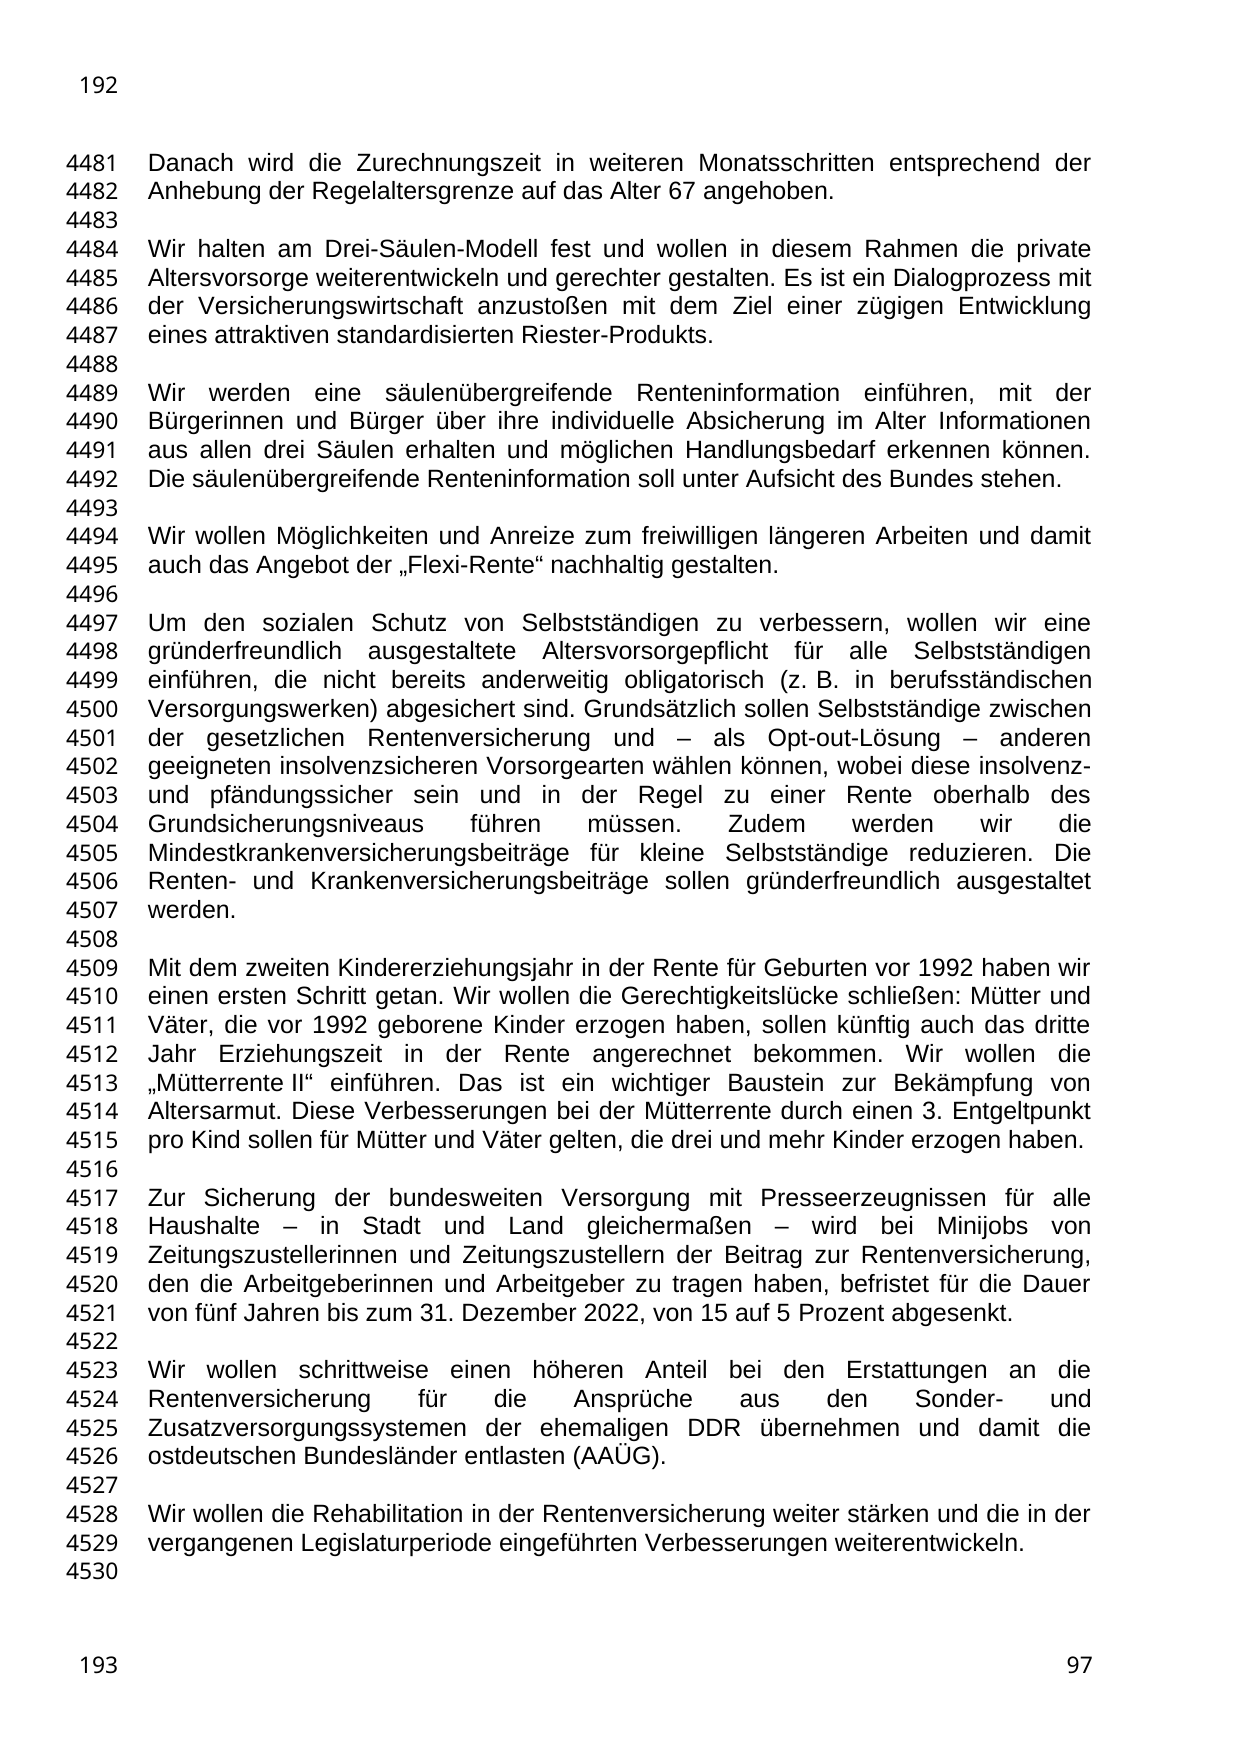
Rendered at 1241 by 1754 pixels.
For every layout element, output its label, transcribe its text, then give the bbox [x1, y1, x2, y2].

text Wir wollen schrittweise einen höheren Anteil bei den Erstattungen an die Rentenversicherung für die Ansprüche aus den Sonder- und Zusatzversorgungssystemen der ehemaligen DDR übernehmen und damit die ostdeutschen Bundesländer entlasten (AAÜG). [148, 1355, 1093, 1470]
text Wir halten am Drei-Säulen-Modell fest und wollen in diesem Rahmen die private Altersvorsorge weiterentwickeln und gerechter gestalten. Es ist ein Dialogprozess mit der Versicherungswirtschaft anzustoßen mit dem Ziel einer zügigen Entwicklung eines attraktiven standardisierten Riester-Produkts. [148, 234, 1093, 349]
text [148, 148, 1093, 205]
text Mit dem zweiten Kindererziehungsjahr in der Rente für Geburten vor 1992 haben wir einen ersten Schritt getan. Wir wollen die Gerechtigkeitslücke schließen: Mütter und Väter, die vor 1992 geborene Kinder erzogen haben, sollen künftig auch das dritte Jahr Erziehungszeit in der Rente angerechnet bekommen. Wir wollen die „Mütterrente II“ einführen. Das ist ein wichtiger Baustein zur Bekämpfung von Altersarmut. Diese Verbesserungen bei der Mütterrente durch einen 3. Entgeltpunkt pro Kind sollen für Mütter und Väter gelten, die drei und mehr Kinder erzogen haben. [148, 953, 1093, 1154]
text Zur Sicherung der bundesweiten Versorgung mit Presseerzeugnissen für alle Haushalte – in Stadt und Land gleichermaßen – wird bei Minijobs von Zeitungszustellerinnen und Zeitungszustellern der Beitrag zur Rentenversicherung, den die Arbeitgeberinnen und Arbeitgeber zu tragen haben, befristet für die Dauer von fünf Jahren bis zum 31. Dezember 2022, von 15 auf 5 Prozent abgesenkt. [148, 1183, 1093, 1326]
text Um den sozialen Schutz von Selbstständigen zu verbessern, wollen wir eine gründerfreundlich ausgestaltete Altersvorsorgepflicht für alle Selbstständigen einführen, die nicht bereits anderweitig obligatorisch (z. B. in berufsständischen Versorgungswerken) abgesichert sind. Grundsätzlich sollen Selbstständige zwischen der gesetzlichen Rentenversicherung und – als Opt-out-Lösung – anderen geeigneten insolvenzsicheren Vorsorgearten wählen können, wobei diese insolvenz- und pfändungssicher sein und in der Regel zu einer Rente oberhalb des Grundsicherungsniveaus führen müssen. Zudem werden wir die Mindestkrankenversicherungsbeiträge für kleine Selbstständige reduzieren. Die Renten- und Krankenversicherungsbeiträge sollen gründerfreundlich ausgestaltet werden. [148, 608, 1093, 924]
text Wir wollen die Rehabilitation in der Rentenversicherung weiter stärken und die in der vergangenen Legislaturperiode eingeführten Verbesserungen weiterentwickeln. [148, 1499, 1093, 1556]
text Wir wollen Möglichkeiten und Anreize zum freiwilligen längeren Arbeiten und damit auch das Angebot der „Flexi-Rente“ nachhaltig gestalten. [148, 521, 1093, 579]
text Wir werden eine säulenübergreifende Renteninformation einführen, mit der Bürgerinnen und Bürger über ihre individuelle Absicherung im Alter Informationen aus allen drei Säulen erhalten und möglichen Handlungsbedarf erkennen können. Die säulenübergreifende Renteninformation soll unter Aufsicht des Bundes stehen. [148, 378, 1093, 493]
